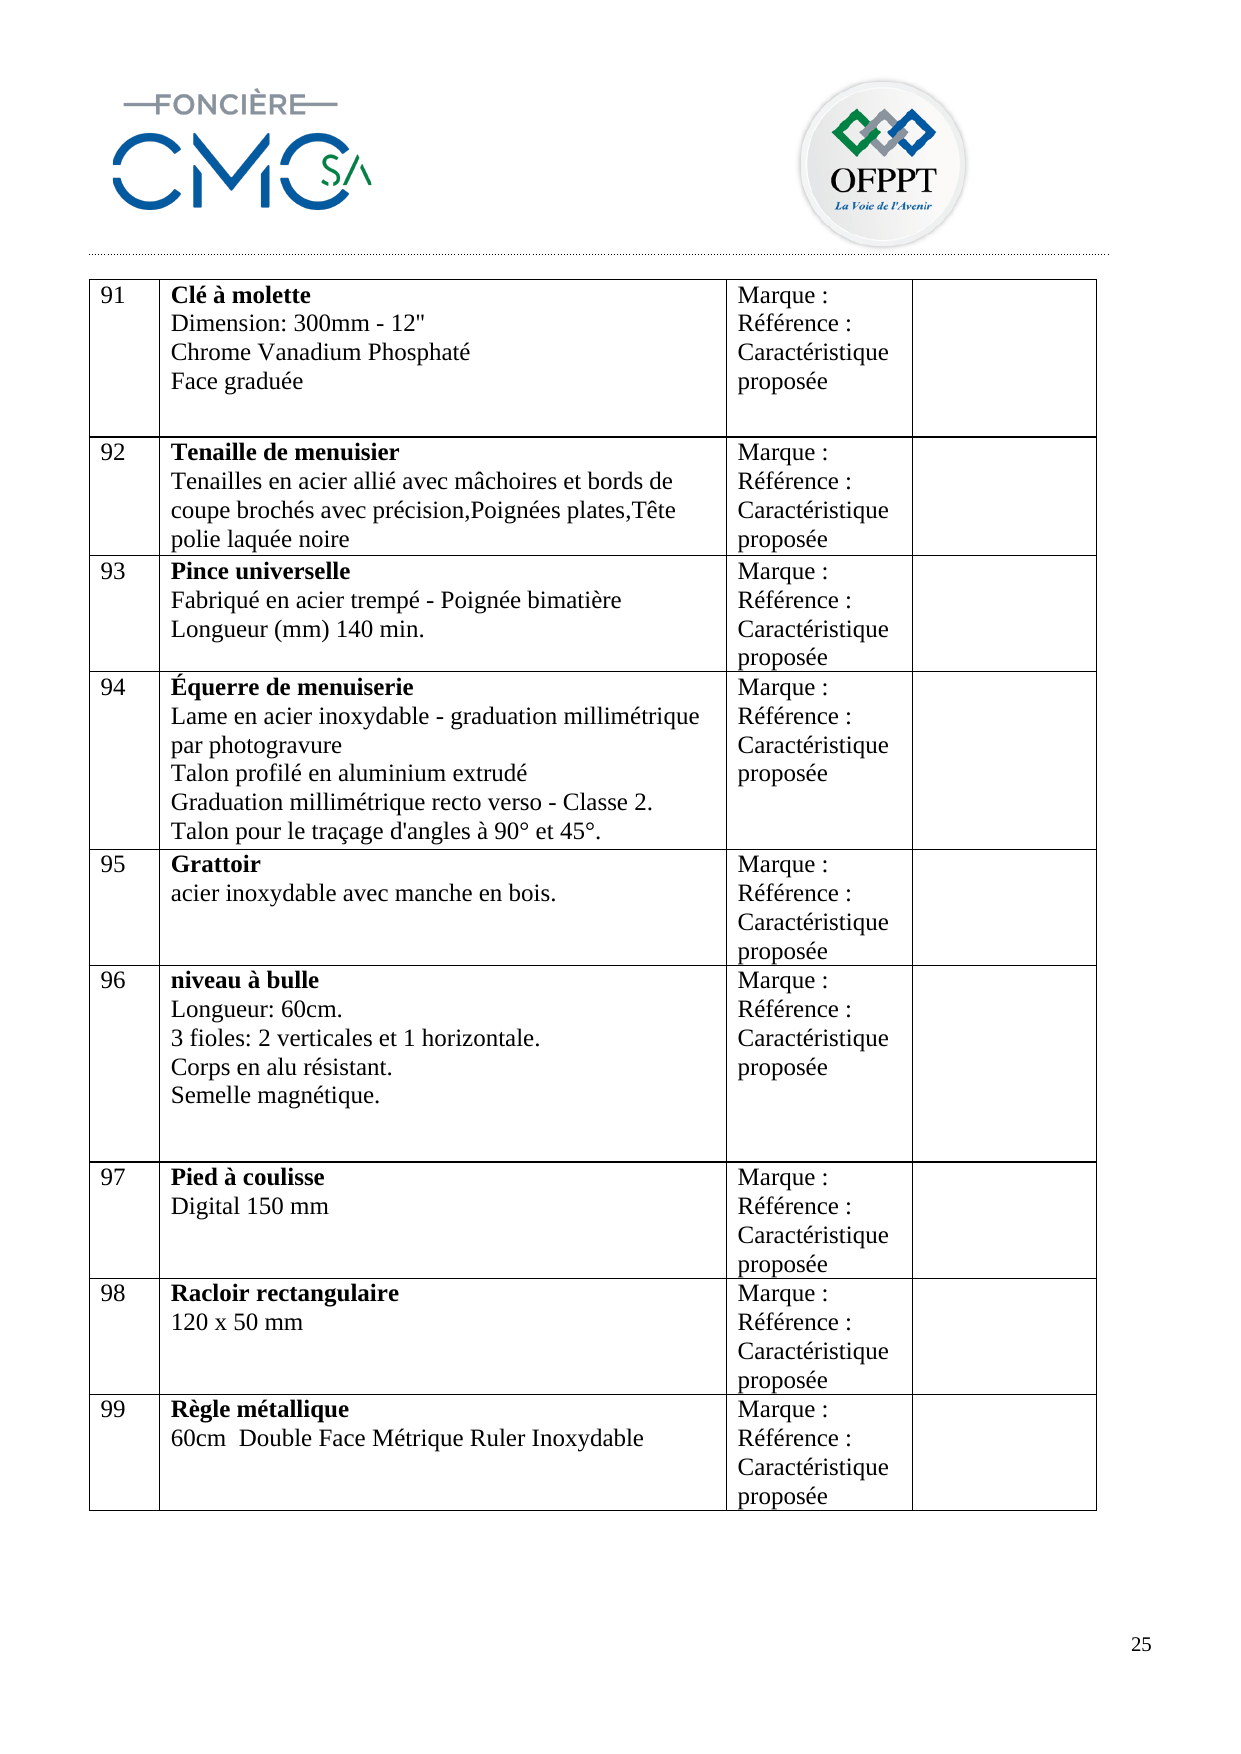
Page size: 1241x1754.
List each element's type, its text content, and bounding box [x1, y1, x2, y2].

table_cell [913, 966, 1096, 1161]
table_cell Marque : Référence : Caractéristique proposée [727, 280, 912, 436]
picture [112, 88, 372, 210]
table_cell Tenaille de menuisier Tenailles en acier allié avec mâchoires et bords de coupe brochés avec précision,Poignées plates,Tête polie laquée noire [160, 438, 726, 555]
table_cell Pince universelle Fabriqué en acier trempé - Poignée bimatière Longueur (mm) 140 min. [160, 556, 726, 671]
table_cell Marque : Référence : Caractéristique proposée [727, 966, 912, 1161]
table_cell Pied à coulisse Digital 150 mm [160, 1163, 726, 1277]
table_cell Marque : Référence : Caractéristique proposée [727, 1279, 912, 1393]
table_cell Clé à molette Dimension: 300mm - 12'' Chrome Vanadium Phosphaté Face graduée [160, 280, 726, 436]
table_cell [913, 280, 1096, 436]
table_cell 98 [90, 1279, 159, 1393]
table_cell [913, 850, 1096, 964]
table_cell Marque : Référence : Caractéristique proposée [727, 438, 912, 555]
table_cell Équerre de menuiserie Lame en acier inoxydable - graduation millimétrique par photogravure Talon profilé en aluminium extrudé Graduation millimétrique recto verso - Classe 2. Talon pour le traçage d'angles à 90° et 45°. [160, 672, 726, 848]
table_cell 95 [90, 850, 159, 964]
table_cell 99 [90, 1395, 159, 1509]
table_cell 92 [90, 438, 159, 555]
table_cell Marque : Référence : Caractéristique proposée [727, 850, 912, 964]
table_cell [913, 672, 1096, 848]
table_cell 94 [90, 672, 159, 848]
table_cell 96 [90, 966, 159, 1161]
table_cell Racloir rectangulaire 120 x 50 mm [160, 1279, 726, 1393]
table_cell 91 [90, 280, 159, 436]
table_cell Marque : Référence : Caractéristique proposée [727, 672, 912, 848]
table_cell [913, 1279, 1096, 1393]
table_cell 97 [90, 1163, 159, 1277]
table_cell Marque : Référence : Caractéristique proposée [727, 1163, 912, 1277]
table_cell 93 [90, 556, 159, 671]
table_cell Règle métallique 60cm Double Face Métrique Ruler Inoxydable [160, 1395, 726, 1509]
table_cell Marque : Référence : Caractéristique proposée [727, 1395, 912, 1509]
picture [792, 73, 973, 254]
table_cell niveau à bulle Longueur: 60cm. 3 fioles: 2 verticales et 1 horizontale. Corps en alu résistant. Semelle magnétique. [160, 966, 726, 1161]
table_cell [913, 1163, 1096, 1277]
table_cell [913, 1395, 1096, 1509]
table_cell Marque : Référence : Caractéristique proposée [727, 556, 912, 671]
table_cell [913, 438, 1096, 555]
table_cell [913, 556, 1096, 671]
table_cell Grattoir acier inoxydable avec manche en bois. [160, 850, 726, 964]
